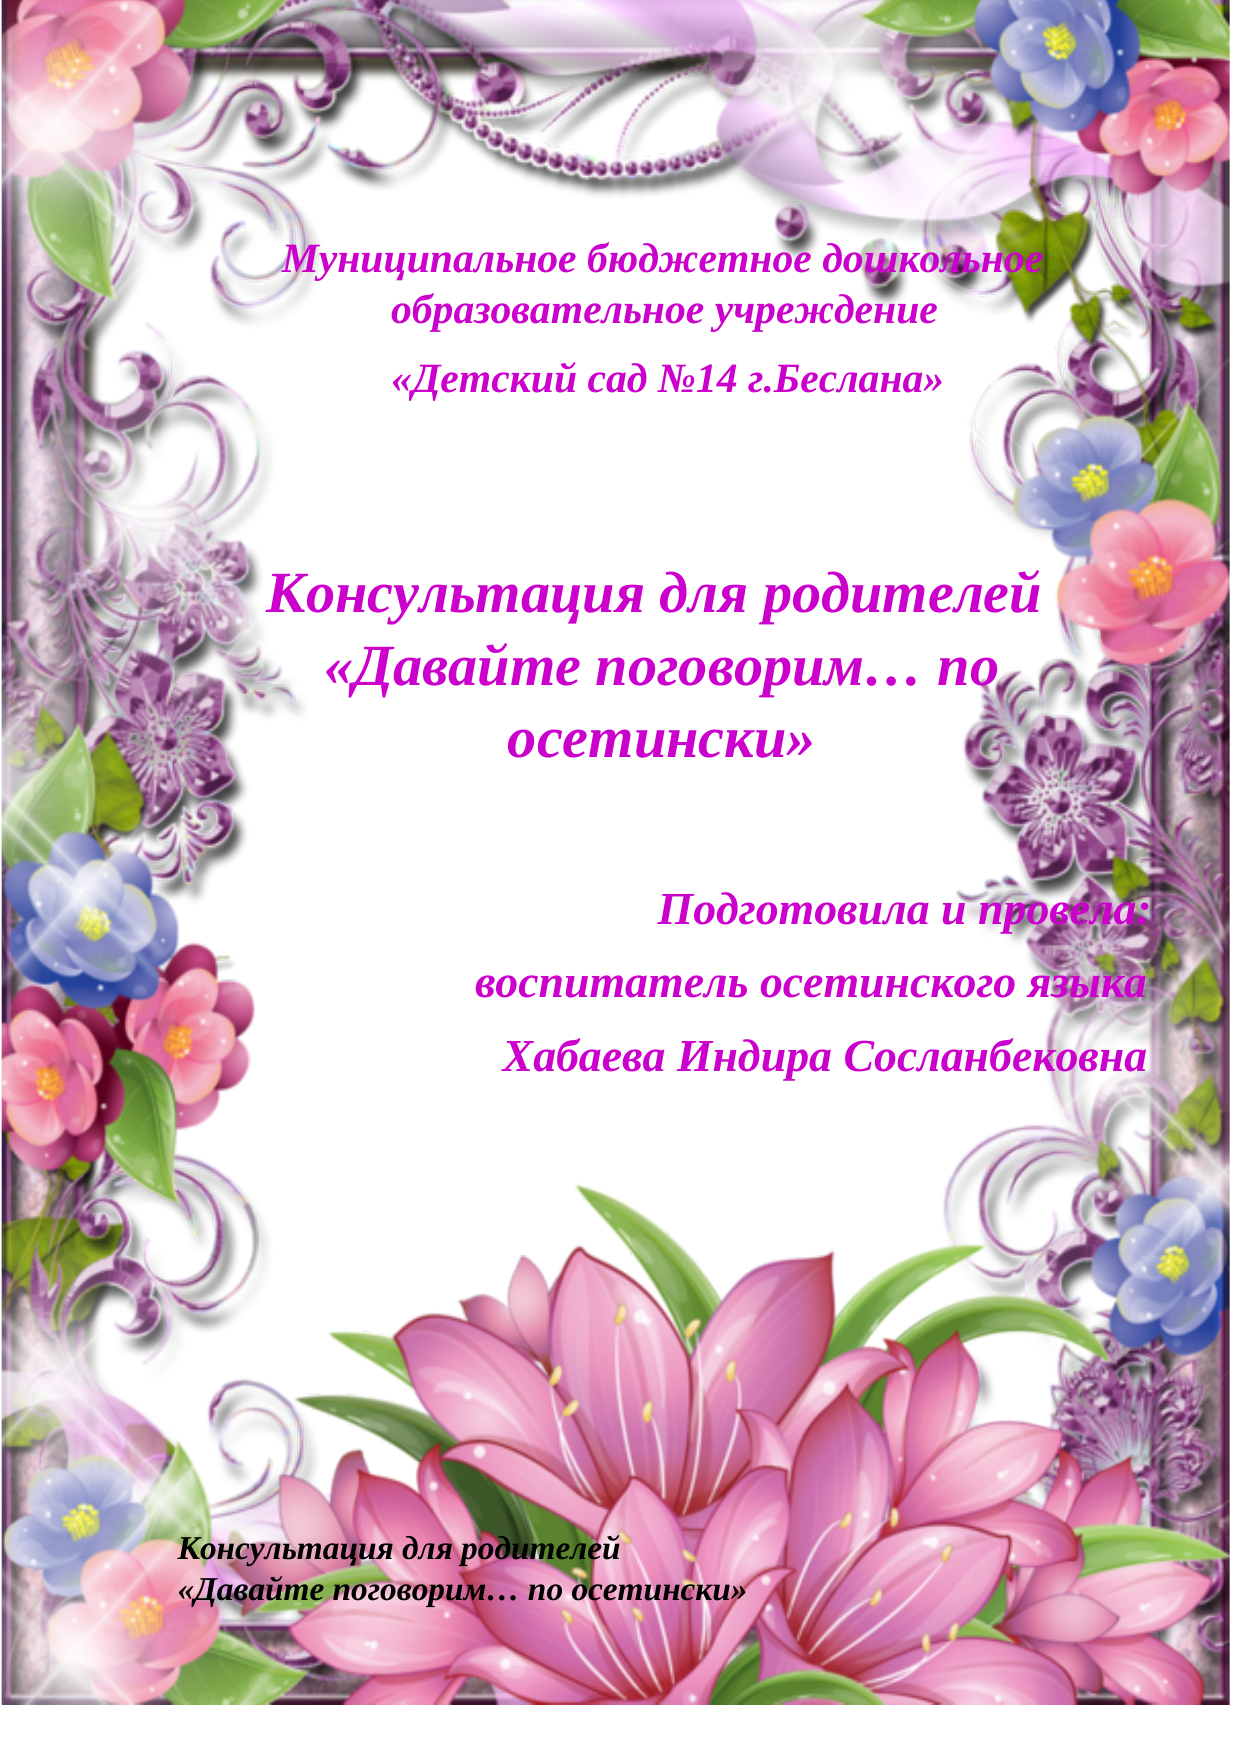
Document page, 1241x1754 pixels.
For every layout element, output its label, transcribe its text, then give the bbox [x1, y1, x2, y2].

text Муниципальное бюджетное дошкольное образовательное учреждение [177, 233, 1152, 333]
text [177, 1528, 1152, 1608]
text Консультация для родителей «Давайте поговорим… по осетински» [177, 558, 1152, 770]
picture [1, 0, 1230, 1705]
text «Детский сад №14 г.Беслана» [177, 353, 1152, 401]
text Хабаева Индира Сосланбековна [177, 1028, 1152, 1081]
text Подготовила и провела: [177, 881, 1152, 934]
text воспитатель осетинского языка [177, 955, 1152, 1007]
